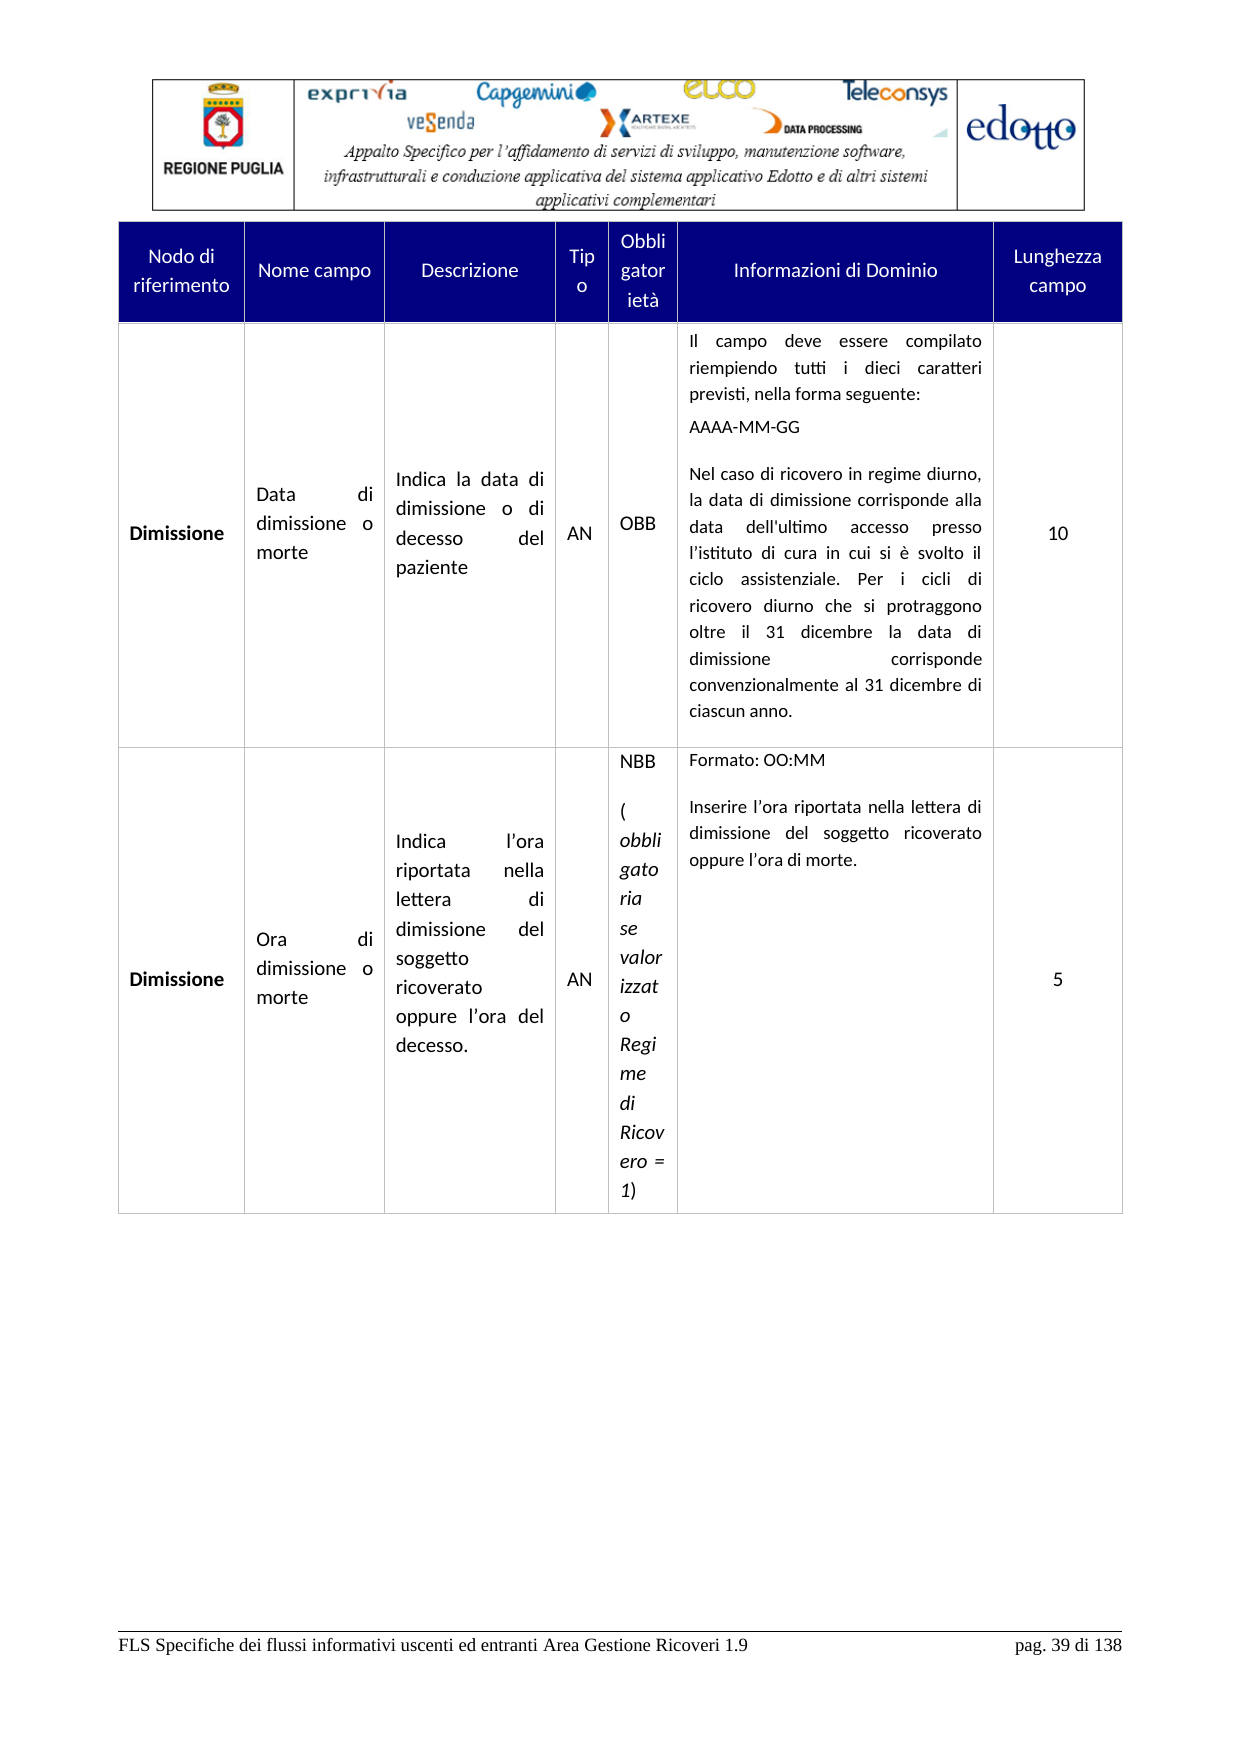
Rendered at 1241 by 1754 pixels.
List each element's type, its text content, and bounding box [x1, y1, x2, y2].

table_cell AN [556, 748, 608, 1213]
table_cell 10 [994, 324, 1122, 747]
picture [147, 73, 1093, 218]
table_cell Dimissione [119, 324, 244, 747]
table_cell Il campo deve essere compilato riempiendo tutti i dieci caratteri previsti, nella forma seguente: AAAA-MM-GG Nel caso di ricovero in regime diurno, la data di dimissione corrisponde alla data dell'ultimo accesso presso l’istituto di cura in cui si è svolto il ciclo assistenziale. Per i cicli di ricovero diurno che si protraggono oltre il 31 dicembre la data di dimissione corrisponde convenzionalmente al 31 dicembre di ciascun anno. [678, 324, 993, 747]
table_cell AN [556, 324, 608, 747]
table_cell NBB (obbligatoria se valorizzato Regime di Ricovero = 1) [609, 748, 677, 1213]
table_cell Indica l’ora riportata nella lettera di dimissione del soggetto ricoverato oppure l’ora del decesso. [385, 748, 555, 1213]
table_header Obbligatorietà [609, 222, 677, 322]
table_cell OBB [609, 324, 677, 747]
table_cell Data di dimissione o morte [245, 324, 384, 747]
table_header Lunghezza campo [994, 222, 1122, 322]
table_cell Indica la data di dimissione o di decesso del paziente [385, 324, 555, 747]
table_cell Dimissione [119, 748, 244, 1213]
table_cell Formato: OO:MM Inserire l’ora riportata nella lettera di dimissione del soggetto ricoverato oppure l’ora di morte. [678, 748, 993, 1213]
table_cell Ora di dimissione o morte [245, 748, 384, 1213]
table_cell 5 [994, 748, 1122, 1213]
table_header Nodo di riferimento [119, 222, 244, 322]
table_header Tipo [556, 222, 608, 322]
table_header Informazioni di Dominio [678, 222, 993, 322]
table_header Nome campo [245, 222, 384, 322]
table_header Descrizione [385, 222, 555, 322]
